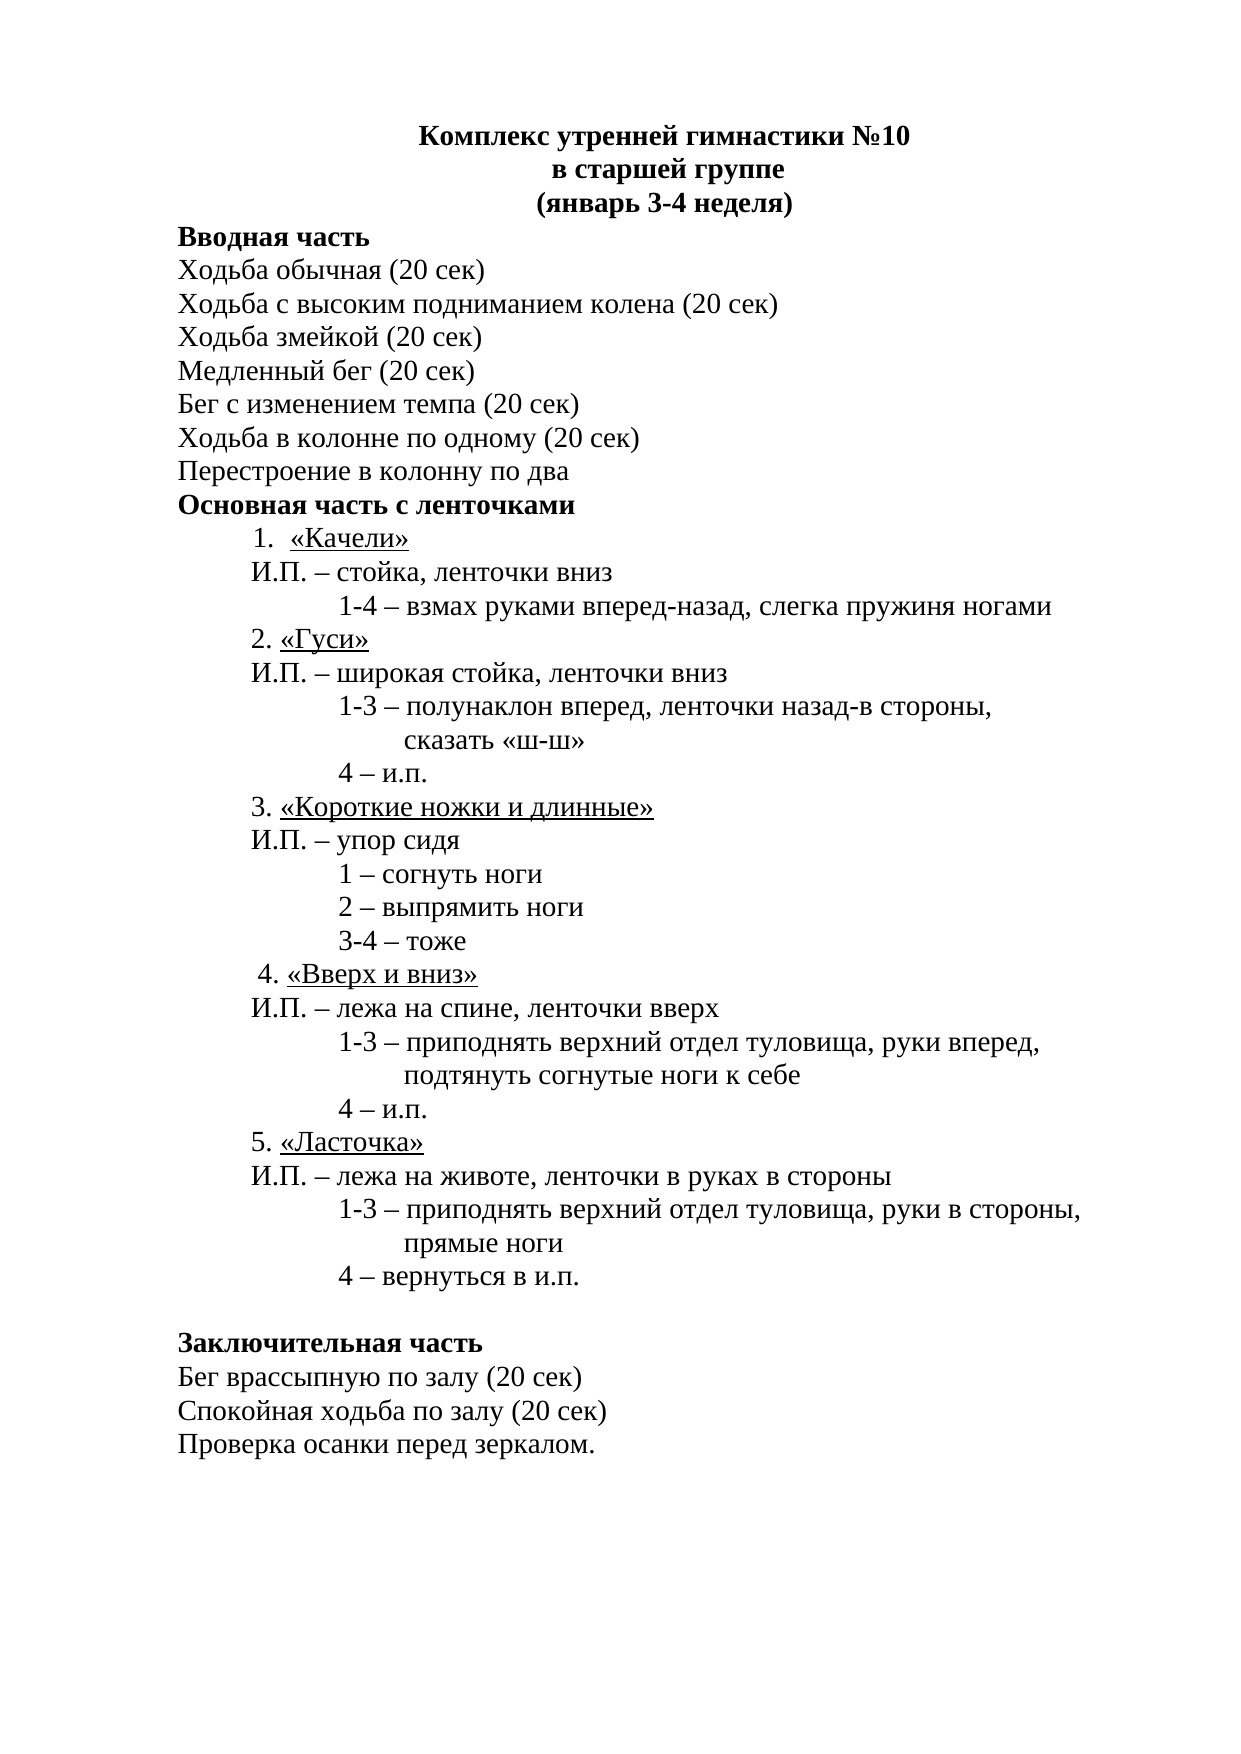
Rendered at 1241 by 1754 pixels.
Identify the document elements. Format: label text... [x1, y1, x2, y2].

text Ходьба с высоким подниманием колена (20 сек) [177, 286, 1152, 319]
text И.П. – широкая стойка, ленточки вниз [251, 655, 1152, 688]
text 4 – и.п. [251, 1091, 1152, 1124]
text Вводная часть [177, 219, 1152, 252]
text 2 – выпрямить ноги [251, 889, 1152, 923]
text прямые ноги [251, 1225, 1152, 1258]
text 4. «Вверх и вниз» [177, 957, 1152, 990]
text 4 – вернуться в и.п. [251, 1258, 1152, 1292]
text И.П. – лежа на животе, ленточки в руках в стороны [251, 1158, 1152, 1191]
text И.П. – упор сидя [251, 822, 1152, 856]
text Ходьба в колонне по одному (20 сек) [177, 420, 1152, 453]
list «Качели» [252, 521, 1152, 554]
text (январь 3-4 неделя) [177, 185, 1152, 219]
text Медленный бег (20 сек) [177, 353, 1152, 386]
text сказать «ш-ш» [251, 722, 1152, 755]
text И.П. – лежа на спине, ленточки вверх [251, 990, 1152, 1024]
text в старшей группе [177, 152, 1152, 185]
text 1 – согнуть ноги [251, 856, 1152, 889]
text 1-4 – взмах руками вперед-назад, слегка пружиня ногами [251, 588, 1152, 621]
text Ходьба обычная (20 сек) [177, 252, 1152, 286]
text Проверка осанки перед зеркалом. [177, 1426, 1152, 1460]
text 1-3 – полунаклон вперед, ленточки назад-в стороны, [251, 688, 1152, 722]
text 1-3 – приподнять верхний отдел туловища, руки вперед, [251, 1024, 1152, 1057]
text 2. «Гуси» [251, 621, 1152, 655]
text 3-4 – тоже [251, 923, 1152, 957]
text И.П. – стойка, ленточки вниз [251, 554, 1152, 588]
text 3. «Короткие ножки и длинные» [251, 789, 1152, 822]
text 5. «Ласточка» [251, 1124, 1152, 1158]
text Заключительная часть [177, 1326, 1152, 1359]
text Бег врассыпную по залу (20 сек) [177, 1359, 1152, 1393]
text Ходьба змейкой (20 сек) [177, 319, 1152, 353]
text Бег с изменением темпа (20 сек) [177, 386, 1152, 420]
text Перестроение в колонну по два [177, 453, 1152, 487]
text 4 – и.п. [251, 755, 1152, 789]
text 1-3 – приподнять верхний отдел туловища, руки в стороны, [251, 1191, 1152, 1225]
text Спокойная ходьба по залу (20 сек) [177, 1393, 1152, 1426]
text Комплекс утренней гимнастики №10 [177, 118, 1152, 152]
text Основная часть с ленточками [177, 487, 1152, 521]
text подтянуть согнутые ноги к себе [251, 1057, 1152, 1091]
